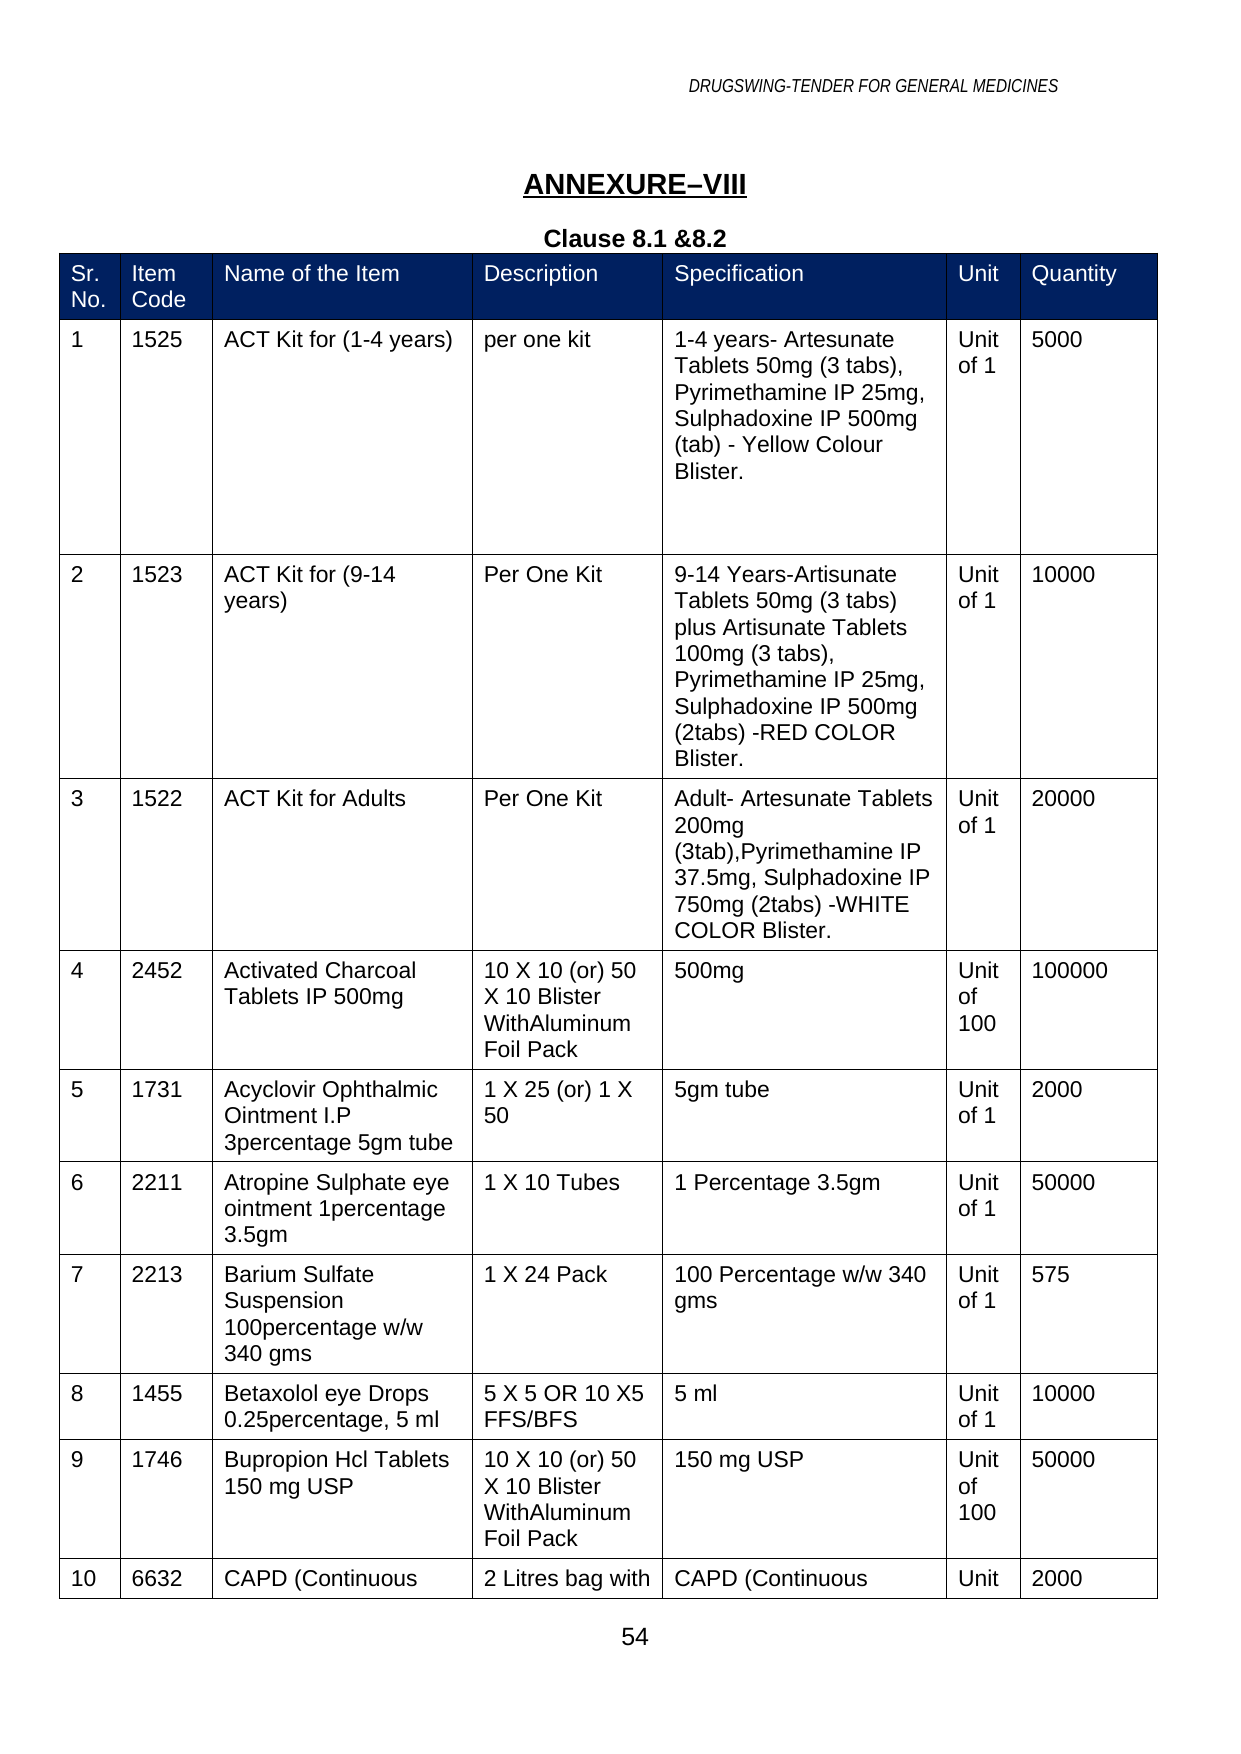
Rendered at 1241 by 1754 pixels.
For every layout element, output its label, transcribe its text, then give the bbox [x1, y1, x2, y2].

table_cell 1 [60, 320, 120, 554]
table_cell Adult- Artesunate Tablets 200mg (3tab),Pyrimethamine IP 37.5mg, Sulphadoxine IP 750mg (2tabs) -WHITE COLOR Blister. [663, 779, 946, 950]
table_cell Unit of 1 [947, 779, 1020, 950]
table_cell 10 X 10 (or) 50 X 10 Blister WithAluminum Foil Pack [473, 1440, 662, 1558]
table_cell 1523 [121, 555, 212, 778]
table_cell 8 [60, 1374, 120, 1439]
table_cell 1746 [121, 1440, 212, 1558]
table_cell 1 X 24 Pack [473, 1255, 662, 1373]
table_cell 50000 [1021, 1162, 1157, 1254]
table_cell 10000 [1021, 1374, 1157, 1439]
table_cell 1 X 25 (or) 1 X 50 [473, 1070, 662, 1161]
table_header Quantity [1021, 254, 1157, 319]
text Clause 8.1 &8.2 [118, 224, 1152, 252]
table_cell 10 X 10 (or) 50 X 10 Blister WithAluminum Foil Pack [473, 951, 662, 1069]
table_cell Unit of 1 [947, 1070, 1020, 1161]
table_cell 7 [60, 1255, 120, 1373]
table_cell 1 Percentage 3.5gm [663, 1162, 946, 1254]
table_cell Per One Kit [473, 555, 662, 778]
table_cell 2211 [121, 1162, 212, 1254]
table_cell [213, 1559, 472, 1598]
table_cell Unit of 1 [947, 1374, 1020, 1439]
table_cell Unit of 100 [947, 1440, 1020, 1558]
table_cell ACT Kit for Adults [213, 779, 472, 950]
table_cell 10 [60, 1559, 120, 1598]
table_cell 3 [60, 779, 120, 950]
table_cell per one kit [473, 320, 662, 554]
table_cell 1455 [121, 1374, 212, 1439]
table_cell 100000 [1021, 951, 1157, 1069]
subtitle ANNEXURE–VIII [118, 167, 1152, 201]
table_cell 50000 [1021, 1440, 1157, 1558]
table_cell 20000 [1021, 779, 1157, 950]
table_header Unit [947, 254, 1020, 319]
table_cell 100 Percentage w/w 340 gms [663, 1255, 946, 1373]
table_header Description [473, 254, 662, 319]
table_cell ACT Kit for (9-14 years) [213, 555, 472, 778]
table_cell 500mg [663, 951, 946, 1069]
table_cell ACT Kit for (1-4 years) [213, 320, 472, 554]
table_cell Bupropion Hcl Tablets 150 mg USP [213, 1440, 472, 1558]
table_header Name of the Item [213, 254, 472, 319]
table_cell 10000 [1021, 555, 1157, 778]
table_cell 4 [60, 951, 120, 1069]
table_cell Unit of 1 [947, 1162, 1020, 1254]
table_cell 5gm tube [663, 1070, 946, 1161]
table_cell 1-4 years- Artesunate Tablets 50mg (3 tabs), Pyrimethamine IP 25mg, Sulphadoxine IP 500mg (tab) - Yellow Colour Blister. [663, 320, 946, 554]
table_cell 2213 [121, 1255, 212, 1373]
table_cell Acyclovir Ophthalmic Ointment I.P 3percentage 5gm tube [213, 1070, 472, 1161]
table_header Sr. No. [60, 254, 120, 319]
table_cell Barium Sulfate Suspension 100percentage w/w 340 gms [213, 1255, 472, 1373]
table_cell Activated Charcoal Tablets IP 500mg [213, 951, 472, 1069]
table_cell 2000 [1021, 1559, 1157, 1598]
table_cell 9-14 Years-Artisunate Tablets 50mg (3 tabs) plus Artisunate Tablets 100mg (3 tabs), Pyrimethamine IP 25mg, Sulphadoxine IP 500mg (2tabs) -RED COLOR Blister. [663, 555, 946, 778]
table_cell 9 [60, 1440, 120, 1558]
table_cell 5000 [1021, 320, 1157, 554]
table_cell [663, 1559, 946, 1598]
table_cell Unit of 1 [947, 320, 1020, 554]
table_cell Unit of 1 [947, 1559, 1020, 1598]
table_cell 1522 [121, 779, 212, 950]
table_cell 2452 [121, 951, 212, 1069]
table_cell 5 [60, 1070, 120, 1161]
table_cell Per One Kit [473, 779, 662, 950]
table_header Item Code [121, 254, 212, 319]
table_cell 2000 [1021, 1070, 1157, 1161]
table_cell 1731 [121, 1070, 212, 1161]
table_cell 2 [60, 555, 120, 778]
table_cell 1525 [121, 320, 212, 554]
table_cell Unit of 1 [947, 555, 1020, 778]
table_cell 5 X 5 OR 10 X5 FFS/BFS [473, 1374, 662, 1439]
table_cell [473, 1559, 662, 1598]
table_cell 6 [60, 1162, 120, 1254]
table_header Specification [663, 254, 946, 319]
table_cell 1 X 10 Tubes [473, 1162, 662, 1254]
table_cell 575 [1021, 1255, 1157, 1373]
table_cell 150 mg USP [663, 1440, 946, 1558]
table_cell Unit of 100 [947, 951, 1020, 1069]
table_cell Atropine Sulphate eye ointment 1percentage 3.5gm [213, 1162, 472, 1254]
table_cell Unit of 1 [947, 1255, 1020, 1373]
table_cell Betaxolol eye Drops 0.25percentage, 5 ml [213, 1374, 472, 1439]
table_cell 6632 [121, 1559, 212, 1598]
table_cell 5 ml [663, 1374, 946, 1439]
